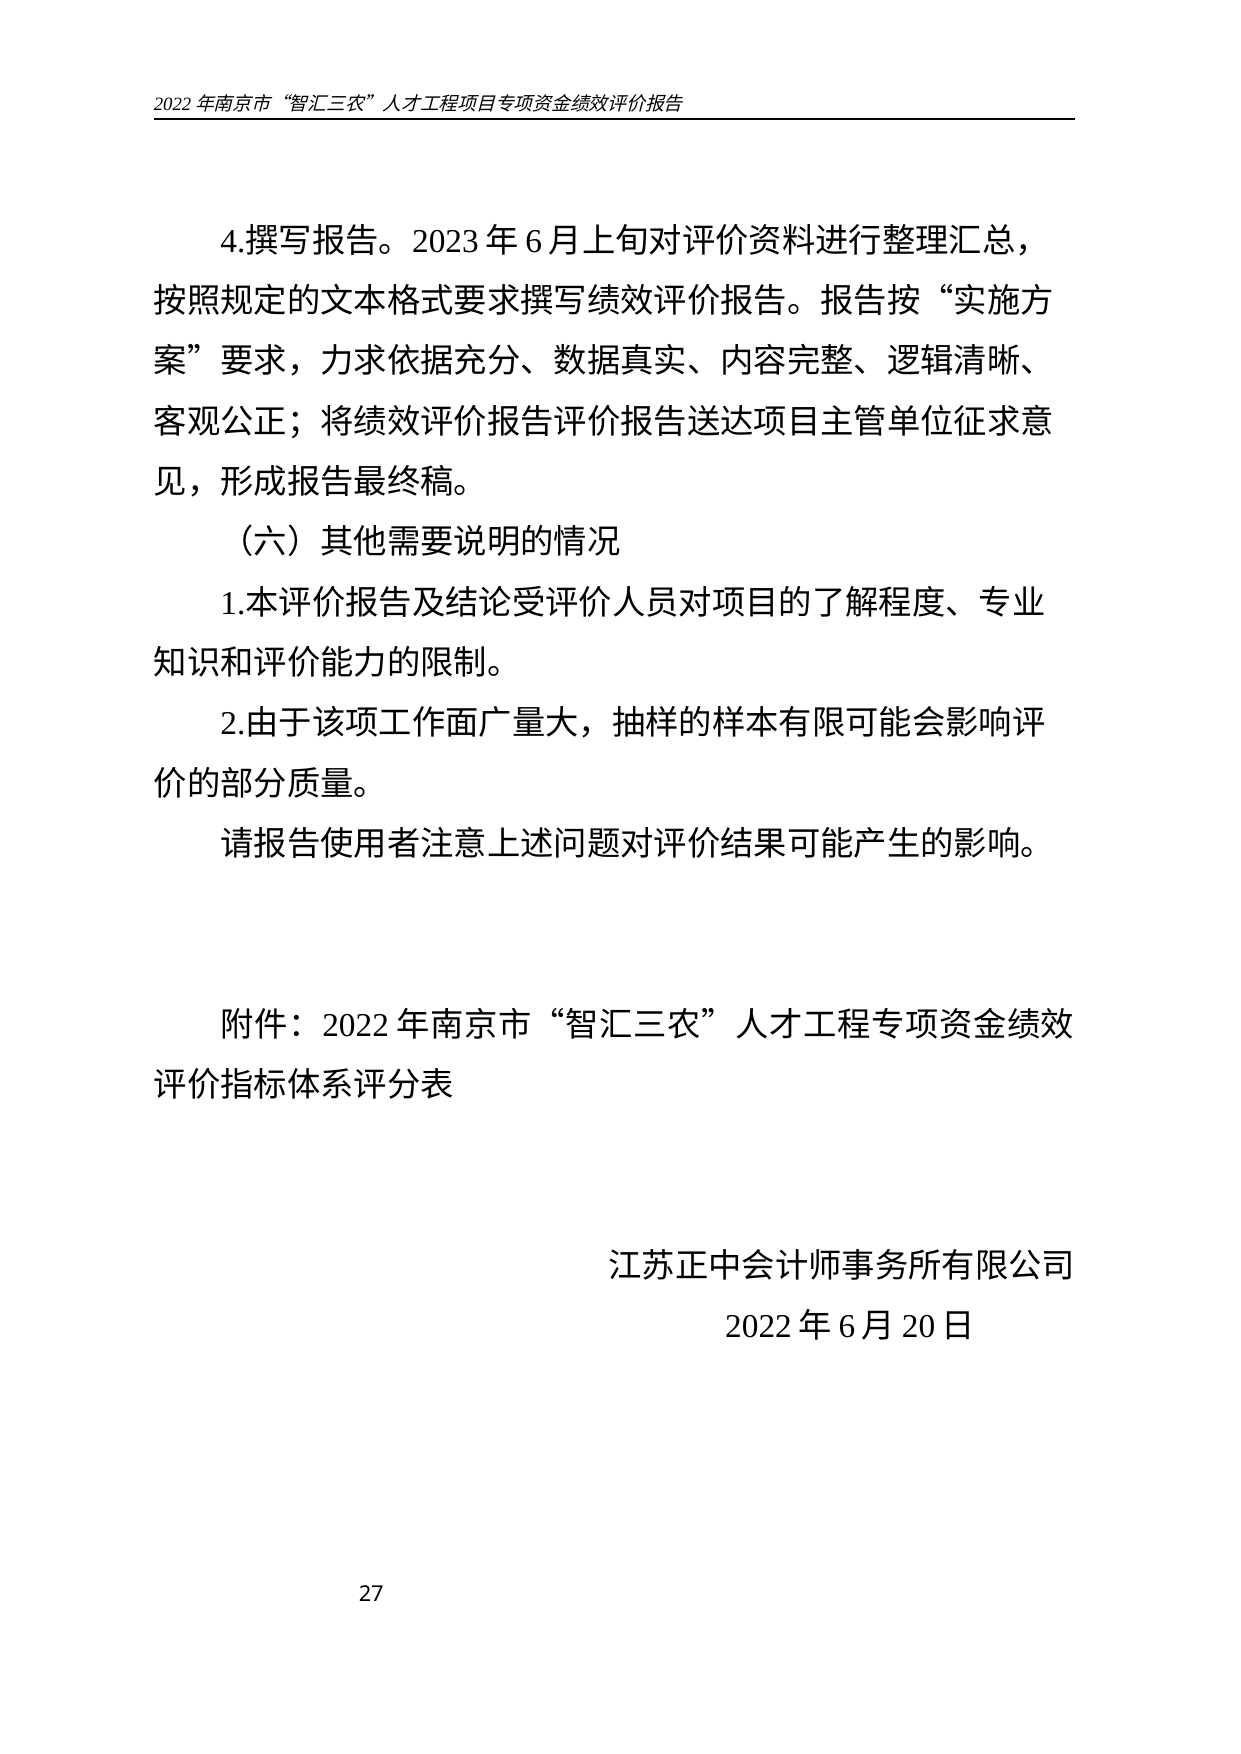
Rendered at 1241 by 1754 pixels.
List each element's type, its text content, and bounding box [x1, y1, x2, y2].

text 附件：2022年南京市“智汇三农”人才工程专项资金绩效评价指标体系评分表 [153, 992, 1075, 1112]
text 请报告使用者注意上述问题对评价结果可能产生的影响。 [153, 811, 1075, 871]
text 2.由于该项工作面广量大，抽样的样本有限可能会影响评价的部分质量。 [153, 690, 1075, 811]
text 2022年6月20日 [153, 1293, 975, 1353]
text 1.本评价报告及结论受评价人员对项目的了解程度、专业知识和评价能力的限制。 [153, 569, 1075, 690]
text 4.撰写报告。2023年6月上旬对评价资料进行整理汇总，按照规定的文本格式要求撰写绩效评价报告。报告按“实施方案”要求，力求依据充分、数据真实、内容完整、逻辑清晰、客观公正；将绩效评价报告评价报告送达项目主管单位征求意见，形成报告最终稿。 [153, 208, 1075, 509]
text 江苏正中会计师事务所有限公司 [153, 1233, 1075, 1293]
text （六）其他需要说明的情况 [153, 509, 1075, 569]
